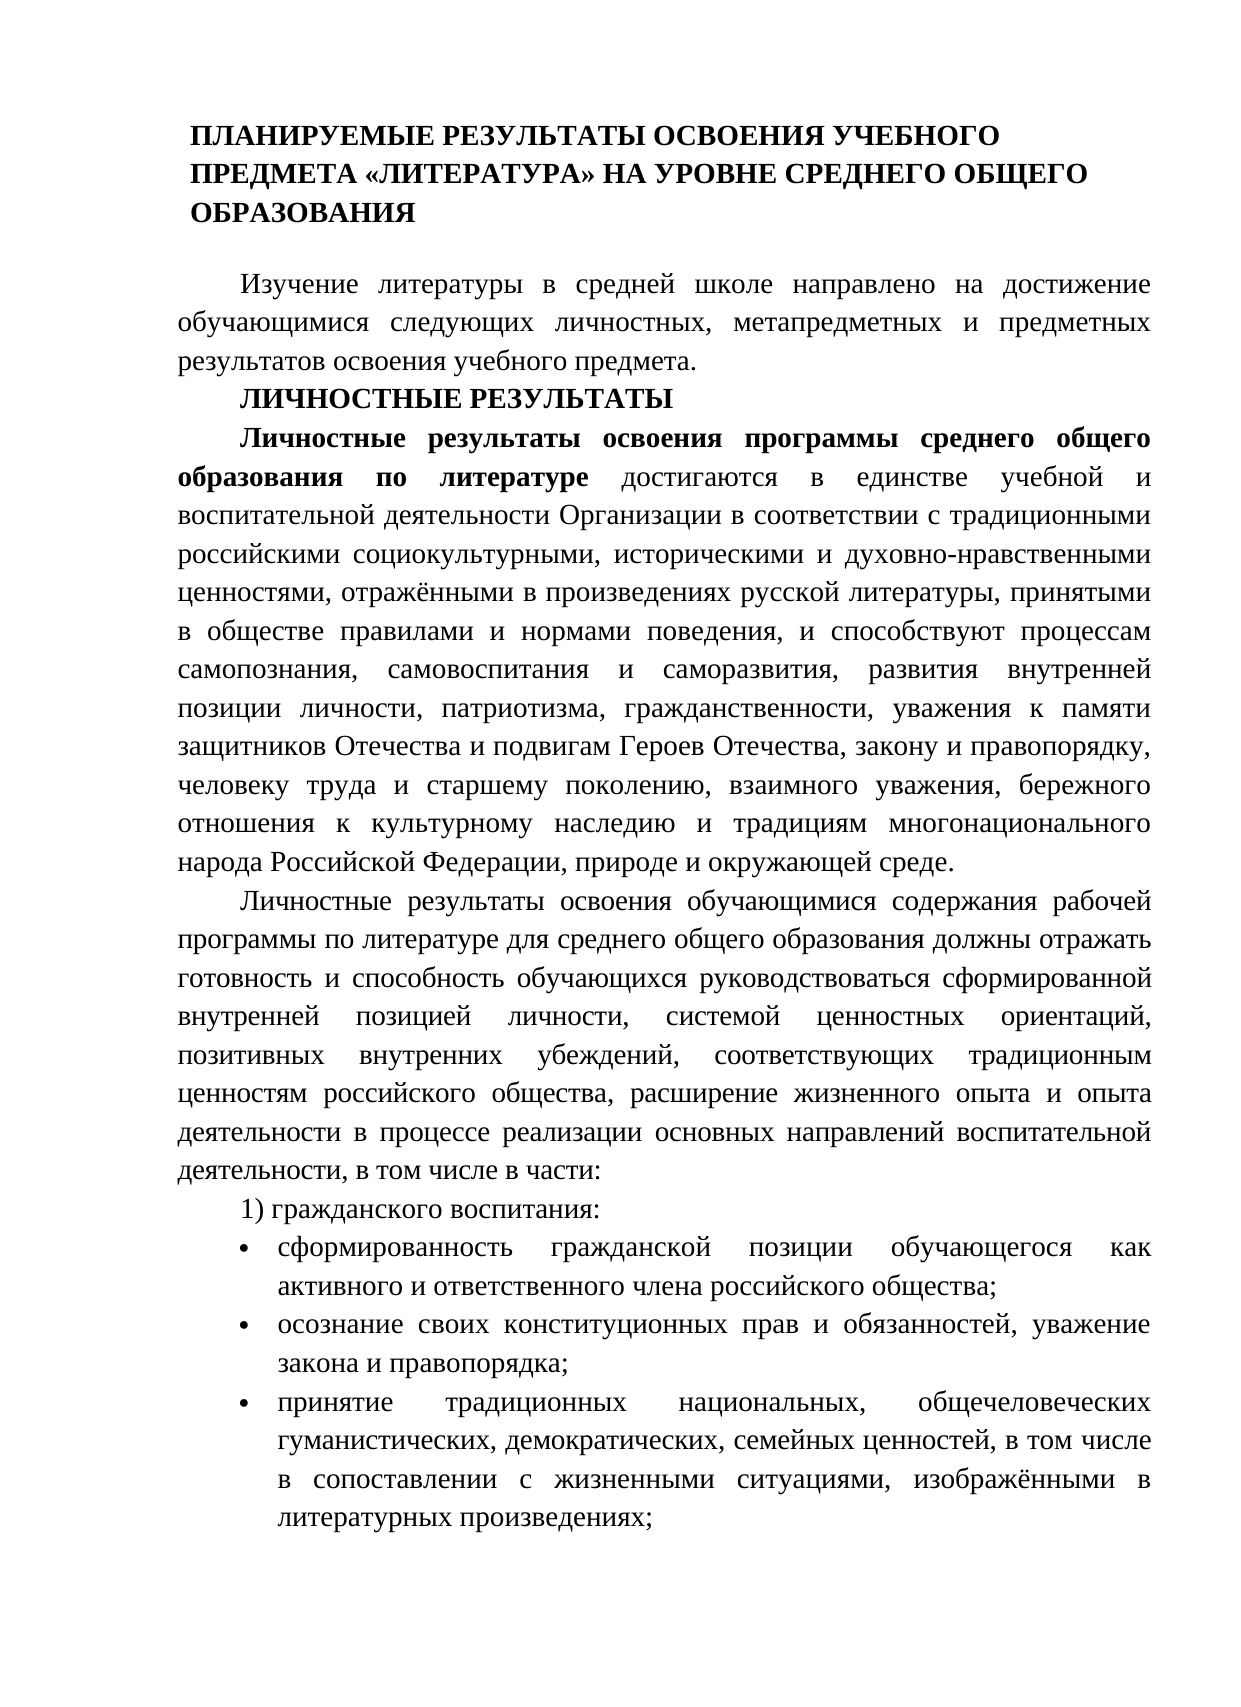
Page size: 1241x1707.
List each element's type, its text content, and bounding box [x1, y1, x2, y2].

text ПЛАНИРУЕМЫЕ РЕЗУЛЬТАТЫ ОСВОЕНИЯ УЧЕБНОГО ПРЕДМЕТА «ЛИТЕРАТУРА» НА УРОВНЕ СРЕДНЕГО ОБЩЕГО ОБРАЗОВАНИЯ [190, 118, 1152, 229]
text Личностные результаты освоения программы среднего общего образования по литературе достигаются в единстве учебной и воспитательной деятельности Организации в соответствии с традиционными российскими социокультурными, историческими и духовно-нравственными ценностями, отражёнными в произведениях русской литературы, принятыми в обществе правилами и нормами поведения, и способствуют процессам самопознания, самовоспитания и саморазвития, развития внутренней позиции личности, патриотизма, гражданственности, уважения к памяти защитников Отечества и подвигам Героев Отечества, закону и правопорядку, человеку труда и старшему поколению, взаимного уважения, бережного отношения к культурному наследию и традициям многонационального народа Российской Федерации, природе и окружающей среде. [177, 420, 1152, 878]
list сформированность гражданской позиции обучающегося как активного и ответственного члена российского общества; [240, 1229, 1152, 1302]
text 1) гражданского воспитания: [177, 1191, 1152, 1224]
list принятие традиционных национальных, общечеловеческих гуманистических, демократических, семейных ценностей, в том числе в сопоставлении с жизненными ситуациями, изображёнными в литературных произведениях; [240, 1384, 1152, 1533]
text ЛИЧНОСТНЫЕ РЕЗУЛЬТАТЫ [177, 382, 1152, 415]
list осознание своих конституционных прав и обязанностей, уважение закона и правопорядка; [240, 1307, 1152, 1379]
text Личностные результаты освоения обучающимися содержания рабочей программы по литературе для среднего общего образования должны отражать готовность и способность обучающихся руководствоваться сформированной внутренней позицией личности, системой ценностных ориентаций, позитивных внутренних убеждений, соответствующих традиционным ценностям российского общества, расширение жизненного опыта и опыта деятельности в процессе реализации основных направлений воспитательной деятельности, в том числе в части: [177, 883, 1152, 1186]
text Изучение литературы в средней школе направлено на достижение обучающимися следующих личностных, метапредметных и предметных результатов освоения учебного предмета. [177, 266, 1152, 377]
